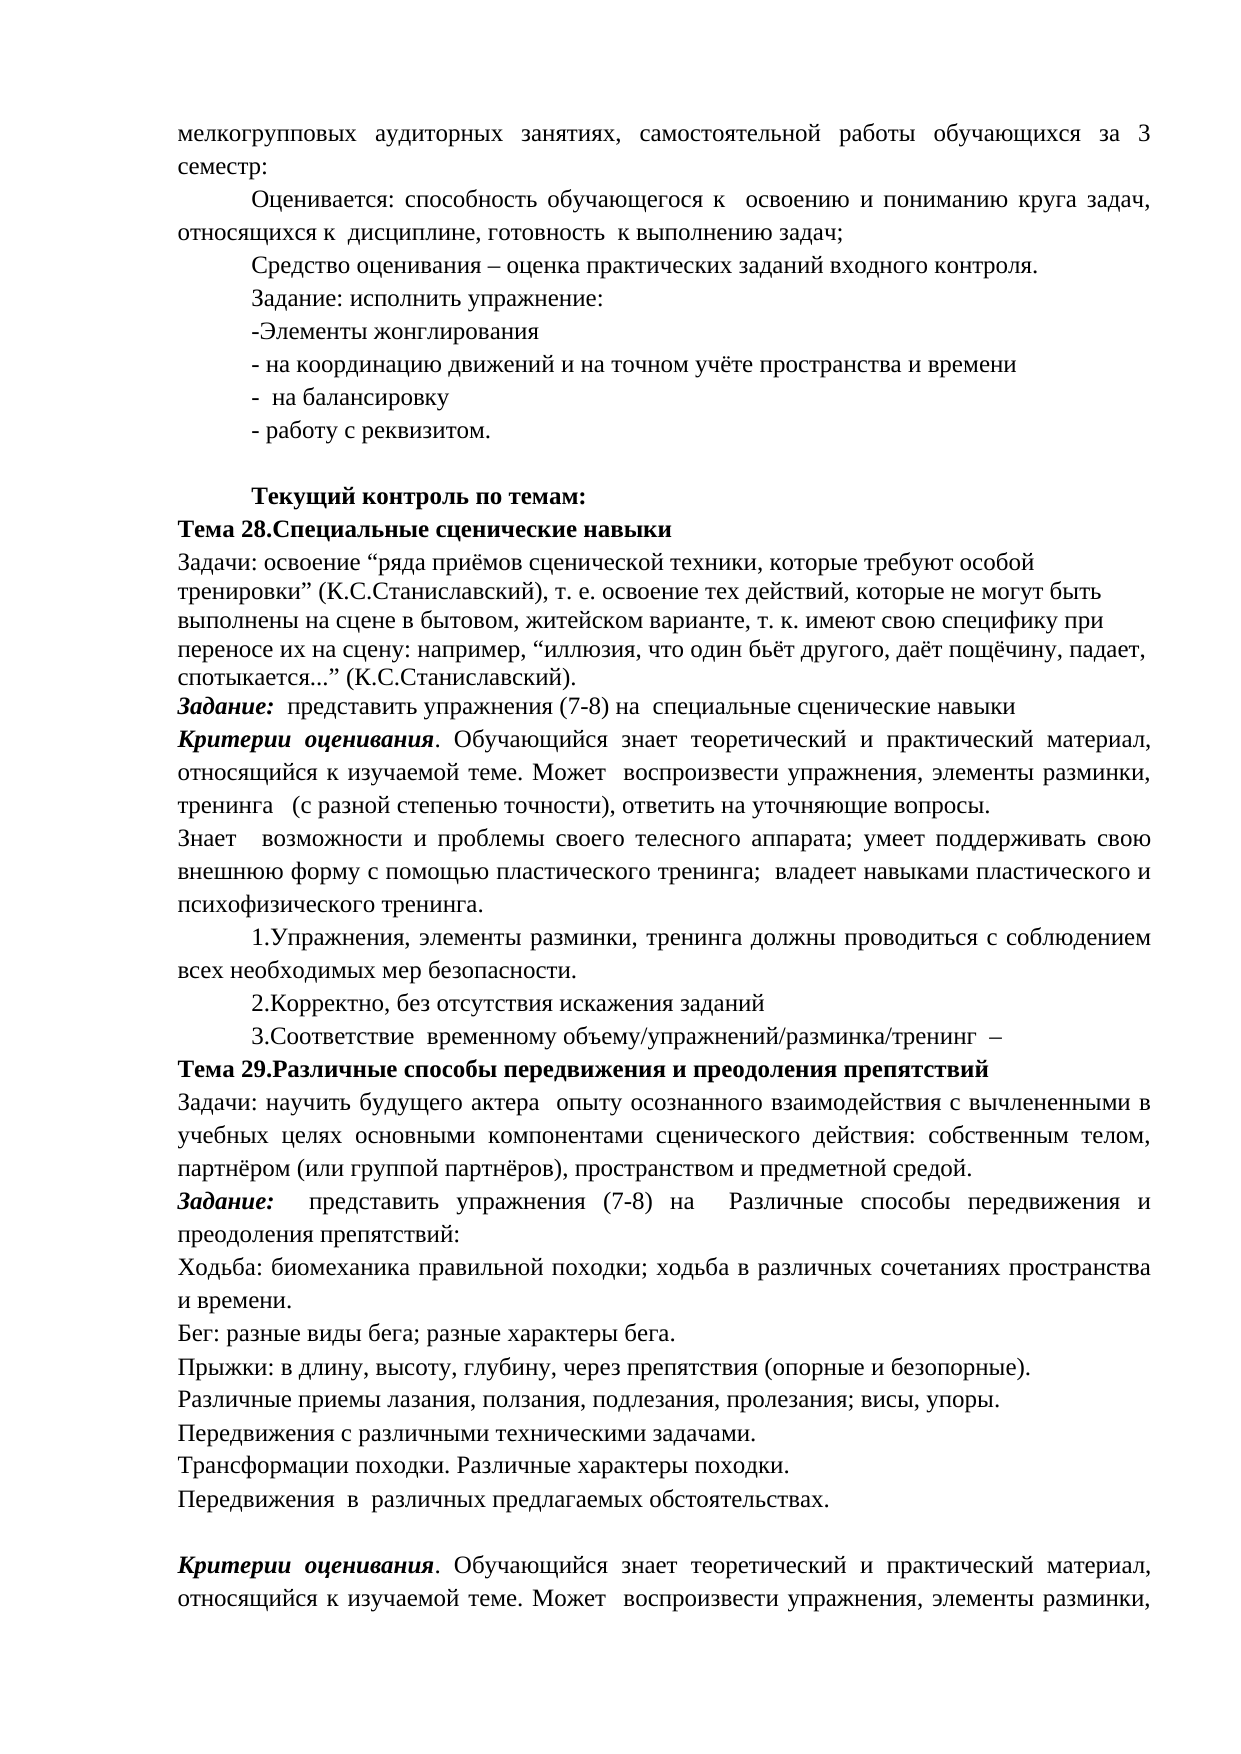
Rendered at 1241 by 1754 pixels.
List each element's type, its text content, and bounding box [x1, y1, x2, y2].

text Различные приемы лазания, ползания, подлезания, пролезания; висы, упоры. [177, 1384, 1152, 1413]
text Передвижения в различных предлагаемых обстоятельствах. [177, 1484, 1152, 1512]
text - на балансировку [177, 382, 1152, 411]
text Задачи: научить будущего актера опыту осознанного взаимодействия с вычлененными в учебных целях основными компонентами сценического действия: собственным телом, партнёром (или группой партнёров), пространством и предметной средой. [177, 1087, 1152, 1182]
text Задание: представить упражнения (7-8) на специальные сценические навыки [177, 691, 1152, 720]
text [177, 1550, 1152, 1611]
text Бег: разные виды бега; разные характеры бега. [177, 1318, 1152, 1347]
text Текущий контроль по темам: [177, 481, 1152, 510]
text 1.Упражнения, элементы разминки, тренинга должны проводиться с соблюдением всех необходимых мер безопасности. [177, 922, 1152, 984]
text - на координацию движений и на точном учёте пространства и времени [177, 349, 1152, 378]
text Оценивается: способность обучающегося к освоению и пониманию круга задач, относящихся к дисциплине, готовность к выполнению задач; [177, 184, 1152, 246]
text 3.Соответствие временному объему/упражнений/разминка/тренинг – [177, 1021, 1152, 1050]
text Передвижения с различными техническими задачами. [177, 1418, 1152, 1446]
text - работу с реквизитом. [177, 415, 1152, 444]
text Тема 29.Различные способы передвижения и преодоления препятствий [177, 1054, 1152, 1083]
text Прыжки: в длину, высоту, глубину, через препятствия (опорные и безопорные). [177, 1352, 1152, 1380]
text Средство оценивания – оценка практических заданий входного контроля. [177, 250, 1152, 279]
text Знает возможности и проблемы своего телесного аппарата; умеет поддерживать свою внешнюю форму с помощью пластического тренинга; владеет навыками пластического и психофизического тренинга. [177, 823, 1152, 918]
text Трансформации походки. Различные характеры походки. [177, 1451, 1152, 1479]
text Задание: исполнить упражнение: [177, 283, 1152, 312]
text -Элементы жонглирования [177, 316, 1152, 345]
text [177, 118, 1152, 180]
text 2.Корректно, без отсутствия искажения заданий [177, 988, 1152, 1017]
text Задание: представить упражнения (7-8) на Различные способы передвижения и преодоления препятствий: [177, 1186, 1152, 1248]
text Ходьба: биомеханика правильной походки; ходьба в различных сочетаниях пространства и времени. [177, 1252, 1152, 1314]
text Тема 28.Специальные сценические навыки [177, 514, 1152, 543]
text Задачи: освоение “ряда приёмов сценической техники, которые требуют особой тренировки” (К.С.Станиславский), т. е. освоение тех действий, которые не могут быть выполнены на сцене в бытовом, житейском варианте, т. к. имеют свою специфику при переносе их на сцену: например, “иллюзия, что один бьёт другого, даёт пощёчину, падает, спотыкается...” (К.С.Станиславский). [177, 547, 1152, 691]
